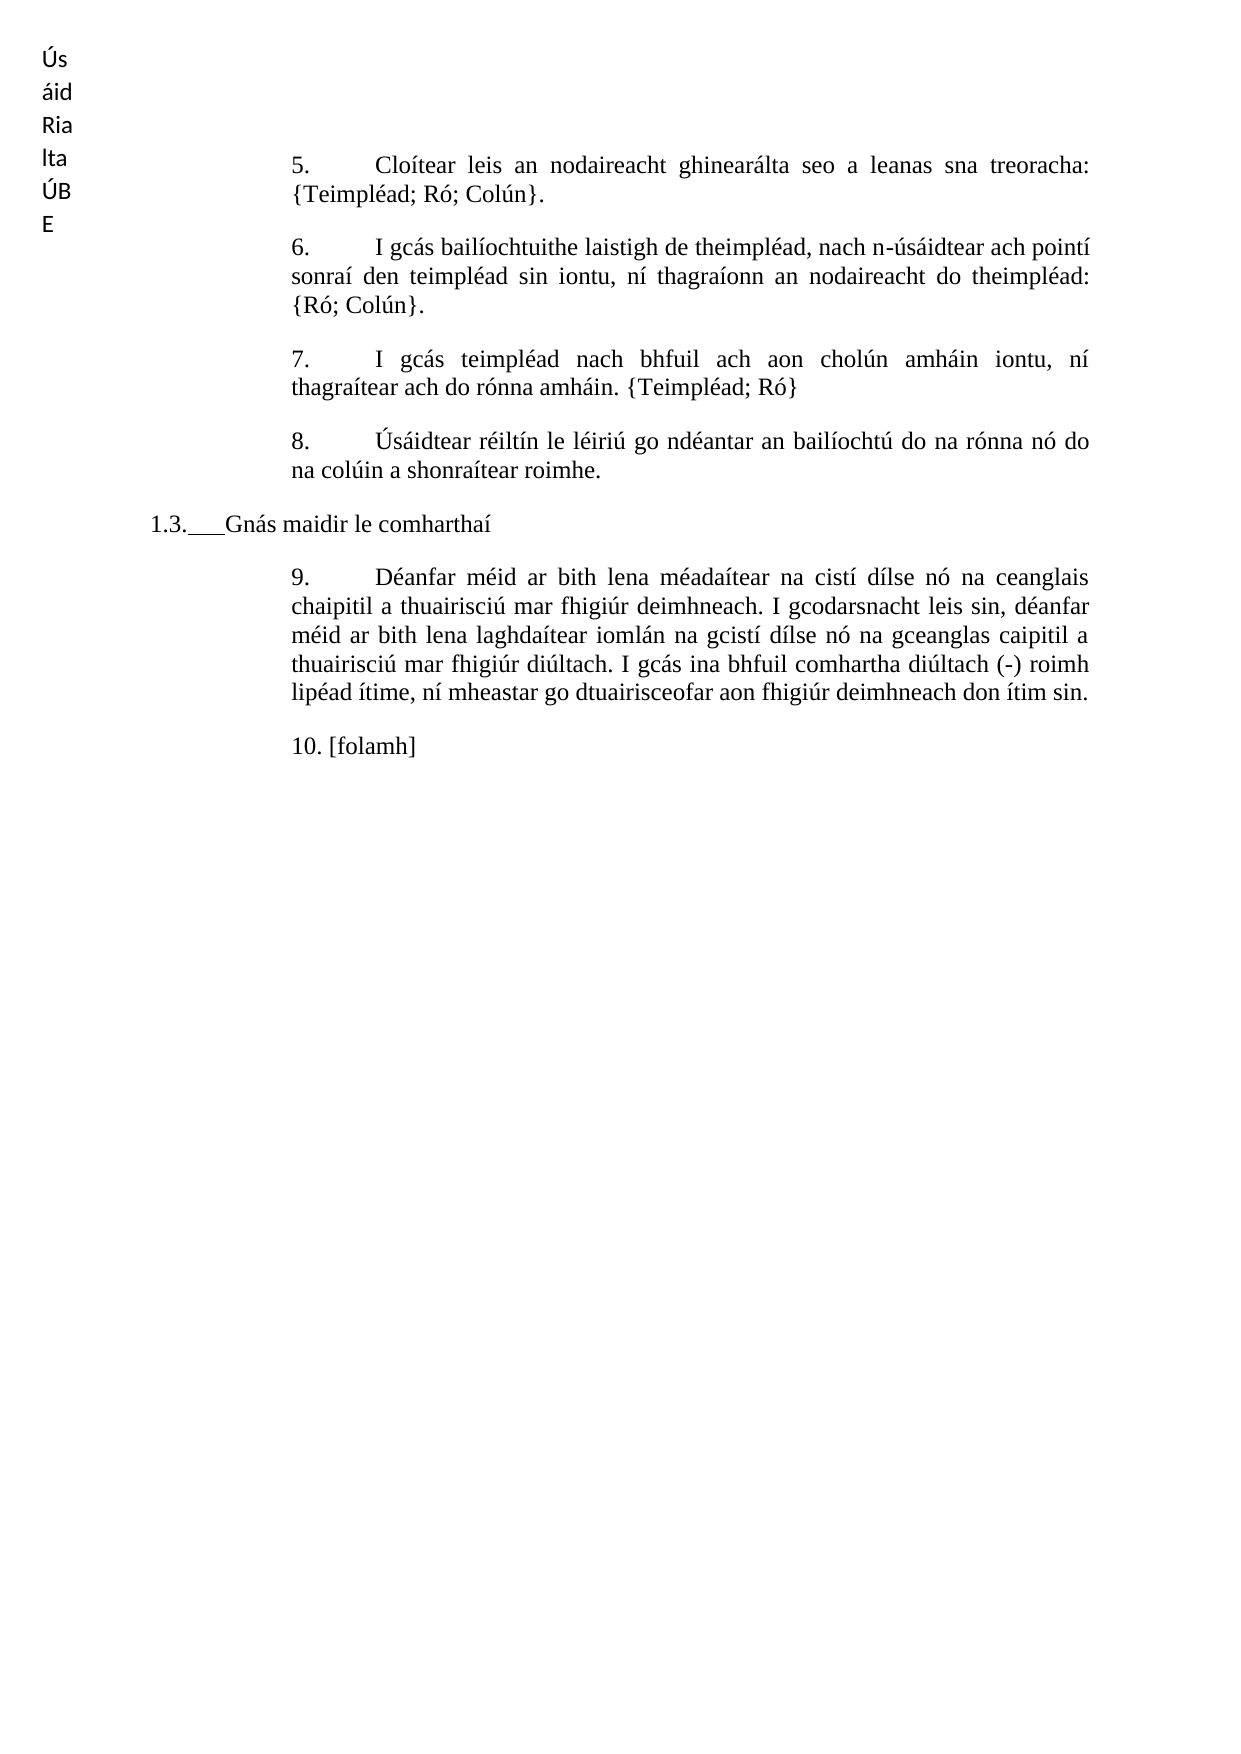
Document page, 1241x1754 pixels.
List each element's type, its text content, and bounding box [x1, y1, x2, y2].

list 10. [folamh] [291, 731, 1090, 760]
list 1.3. Gnás maidir le comharthaí [150, 509, 1090, 537]
list 9. Déanfar méid ar bith lena méadaítear na cistí dílse nó na ceanglais chaipitil a thuairisciú mar fhigiúr deimhneach. I gcodarsnacht leis sin, déanfar méid ar bith lena laghdaítear iomlán na gcistí dílse nó na gceanglas caipitil a thuairisciú mar fhigiúr diúltach. I gcás ina bhfuil comhartha diúltach (-) roimh lipéad ítime, ní mheastar go dtuairisceofar aon fhigiúr deimhneach don ítim sin. [291, 562, 1090, 706]
list 8. Úsáidtear réiltín le léiriú go ndéantar an bailíochtú do na rónna nó do na colúin a shonraítear roimhe. [291, 426, 1090, 484]
list 5. Cloítear leis an nodaireacht ghinearálta seo a leanas sna treoracha: {Teimpléad; Ró; Colún}. [291, 150, 1090, 207]
list 7. I gcás teimpléad nach bhfuil ach aon cholún amháin iontu, ní thagraítear ach do rónna amháin. {Teimpléad; Ró} [291, 344, 1090, 401]
list 6. I gcás bailíochtuithe laistigh de theimpléad, nach n-úsáidtear ach pointí sonraí den teimpléad sin iontu, ní thagraíonn an nodaireacht do theimpléad: {Ró; Colún}. [291, 232, 1090, 319]
